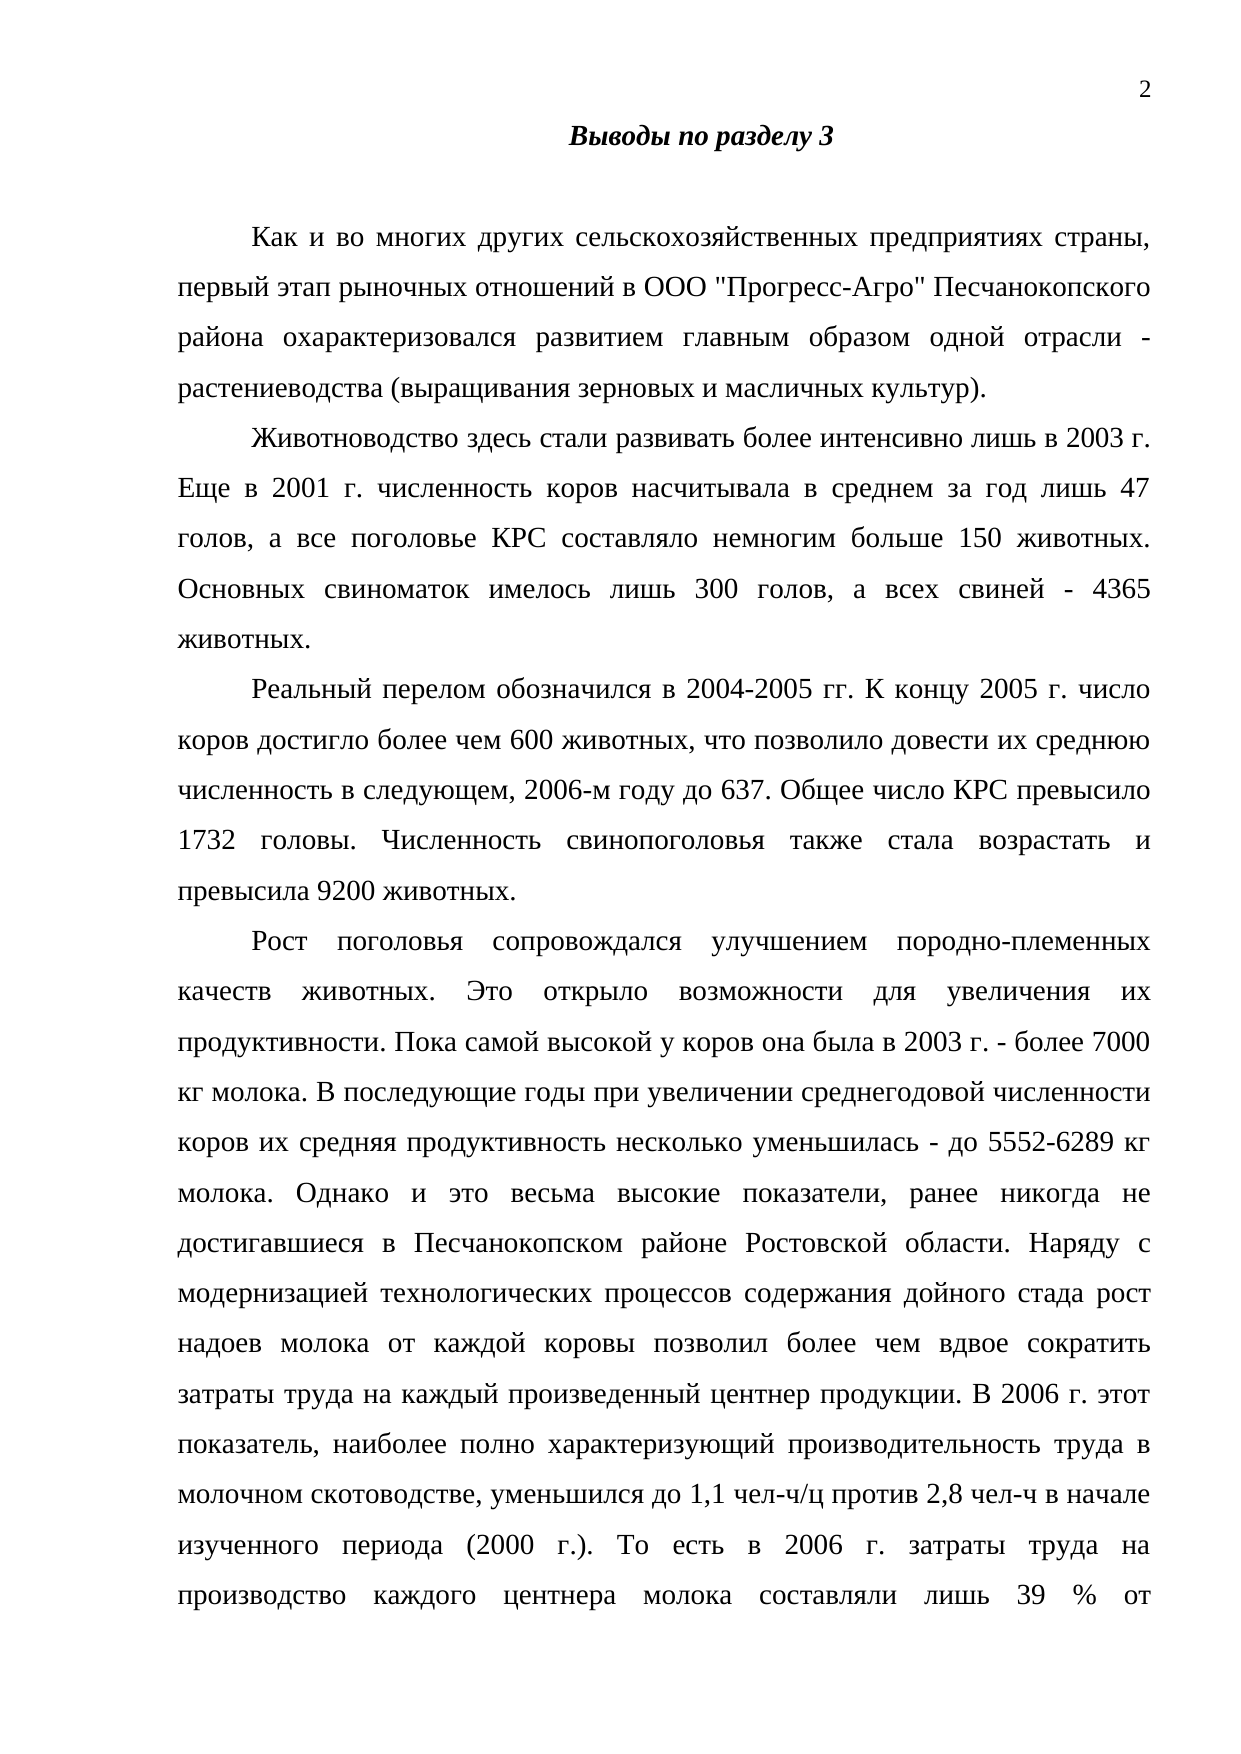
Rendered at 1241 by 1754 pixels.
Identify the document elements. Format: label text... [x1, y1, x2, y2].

text Реальный перелом обозначился в 2004-2005 гг. К концу 2005 г. число коров достигло более чем 600 животных, что позволило довести их среднюю численность в следующем, 2006-м году до 637. Общее число КРС превысило 1732 головы. Численность свинопоголовья также стала возрастать и превысила 9200 животных. [177, 672, 1152, 906]
text Выводы по разделу 3 [177, 118, 1152, 152]
text Животноводство здесь стали развивать более интенсивно лишь в 2003 г. Еще в 2001 г. численность коров насчитывала в среднем за год лишь 47 голов, а все поголовье КРС составляло немногим больше 150 животных. Основных свиноматок имелось лишь 300 голов, а всех свиней - 4365 животных. [177, 420, 1152, 655]
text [177, 923, 1152, 1611]
text Как и во многих других сельскохозяйственных предприятиях страны, первый этап рыночных отношений в ООО "Прогресс-Агро" Песчанокопского района охарактеризовался развитием главным образом одной отрасли - растениеводства (выращивания зерновых и масличных культур). [177, 219, 1152, 403]
